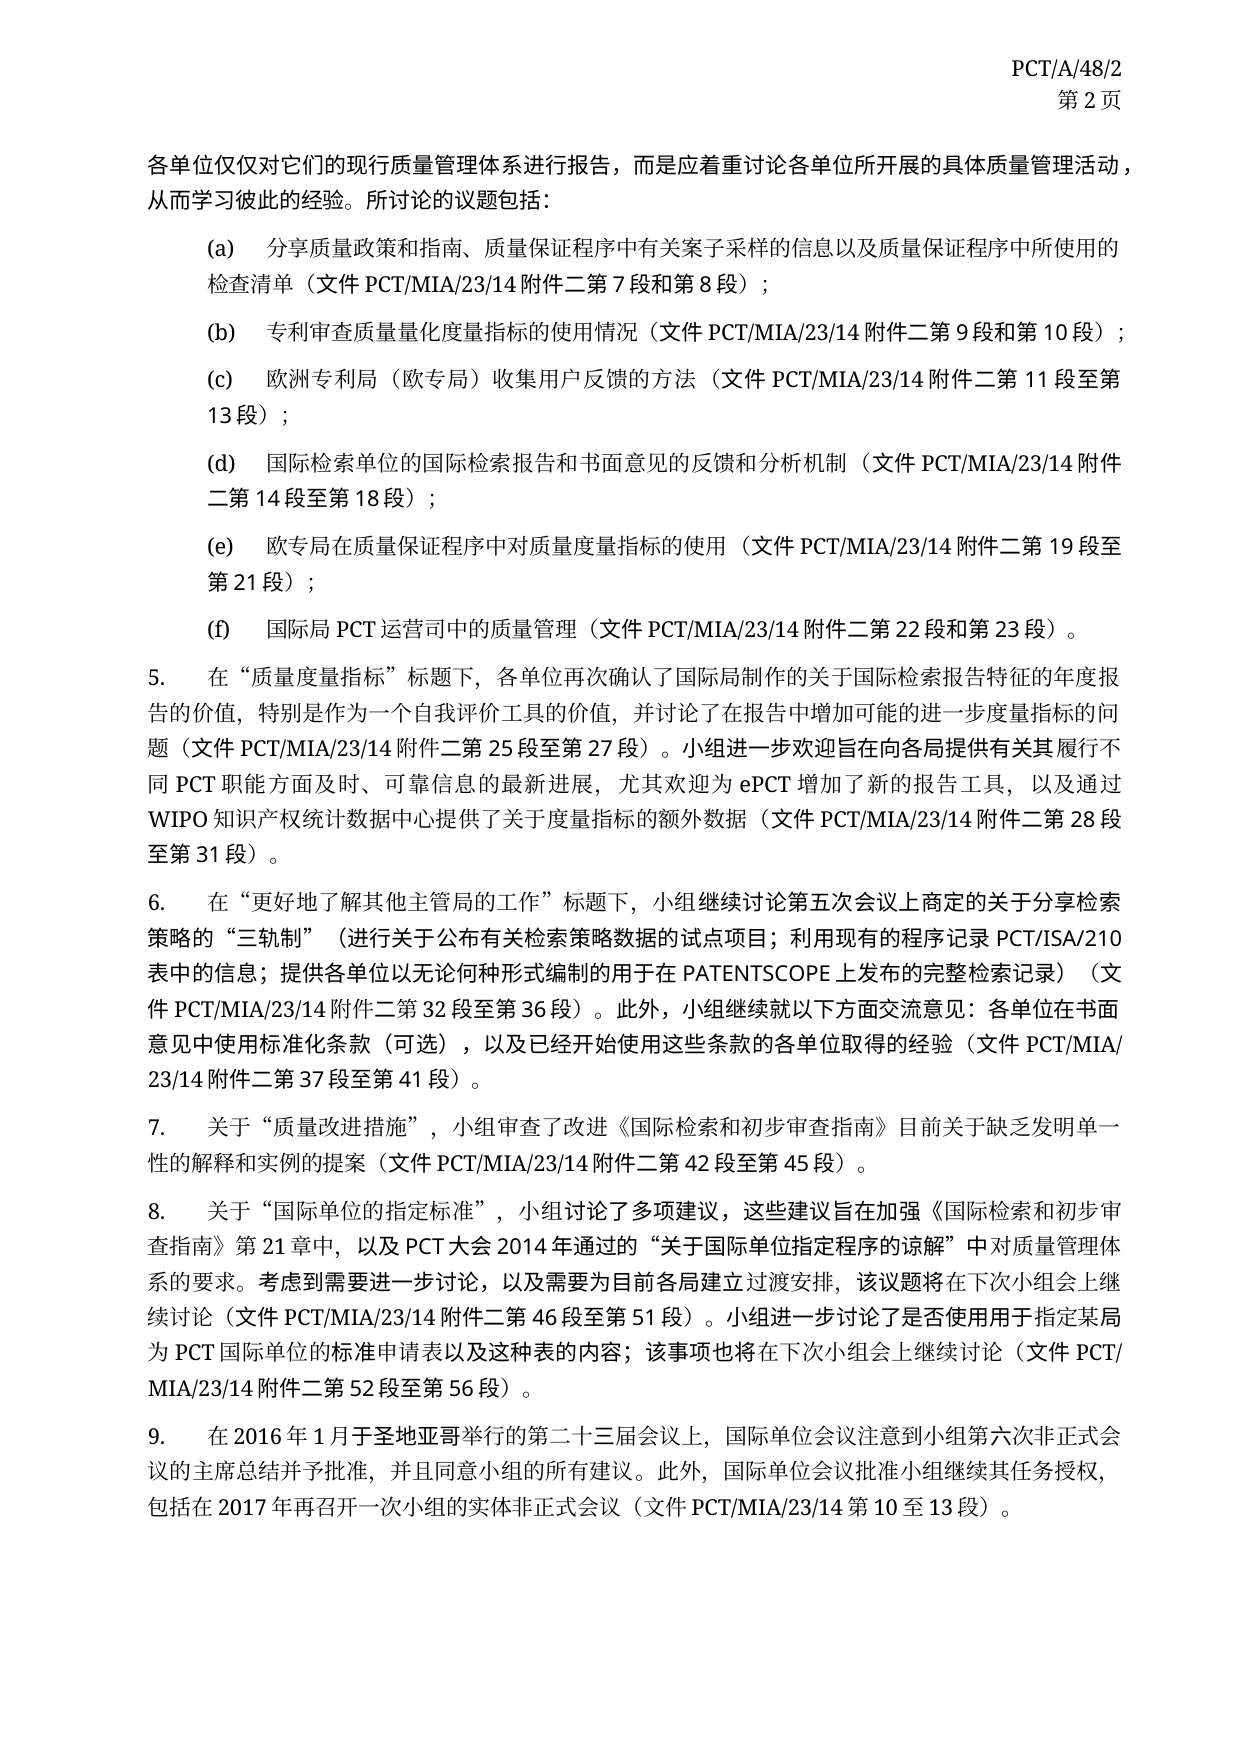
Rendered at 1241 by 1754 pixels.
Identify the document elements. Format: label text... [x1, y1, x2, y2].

list 国际局PCT运营司中的质量管理（文件PCT/MIA/23/14附件二第22段和第23段）。 [207, 609, 1122, 644]
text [148, 144, 1122, 215]
text 在2016年1月于圣地亚哥举行的第二十三届会议上，国际单位会议注意到小组第六次非正式会议的主席总结并予批准，并且同意小组的所有建议。此外，国际单位会议批准小组继续其任务授权，包括在2017年再召开一次小组的实体非正式会议（文件PCT/MIA/23/14第10至13段）。 [148, 1415, 1122, 1521]
text 关于“国际单位的指定标准”，小组讨论了多项建议，这些建议旨在加强《国际检索和初步审查指南》第21章中，以及PCT大会2014年通过的“关于国际单位指定程序的谅解”中对质量管理体系的要求。考虑到需要进一步讨论，以及需要为目前各局建立过渡安排，该议题将在下次小组会上继续讨论（文件PCT/MIA/23/14附件二第46段至第51段）。小组进一步讨论了是否使用用于指定某局为PCT国际单位的标准申请表以及这种表的内容；该事项也将在下次小组会上继续讨论（文件PCT/MIA/23/14附件二第52段至第56段）。 [148, 1190, 1122, 1403]
list 欧洲专利局（欧专局）收集用户反馈的方法（文件PCT/MIA/23/14附件二第11段至第13段）； [207, 359, 1122, 430]
list 专利审查质量量化度量指标的使用情况（文件PCT/MIA/23/14附件二第9段和第10段）； [207, 311, 1122, 346]
text 关于“质量改进措施”，小组审查了改进《国际检索和初步审查指南》目前关于缺乏发明单一性的解释和实例的提案（文件PCT/MIA/23/14附件二第42段至第45段）。 [148, 1107, 1122, 1178]
list 分享质量政策和指南、质量保证程序中有关案子采样的信息以及质量保证程序中所使用的检查清单（文件PCT/MIA/23/14附件二第7段和第8段）； [207, 228, 1122, 298]
list 欧专局在质量保证程序中对质量度量指标的使用（文件PCT/MIA/23/14附件二第19段至第21段）； [207, 526, 1122, 596]
text 在“质量度量指标”标题下，各单位再次确认了国际局制作的关于国际检索报告特征的年度报告的价值，特别是作为一个自我评价工具的价值，并讨论了在报告中增加可能的进一步度量指标的问题（文件PCT/MIA/23/14附件二第25段至第27段）。小组进一步欢迎旨在向各局提供有关其履行不同PCT职能方面及时、可靠信息的最新进展，尤其欢迎为ePCT增加了新的报告工具，以及通过WIPO知识产权统计数据中心提供了关于度量指标的额外数据（文件PCT/MIA/23/14附件二第28段至第31段）。 [148, 657, 1122, 869]
list 国际检索单位的国际检索报告和书面意见的反馈和分析机制（文件PCT/MIA/23/14附件二第14段至第18段）； [207, 442, 1122, 513]
text 在“更好地了解其他主管局的工作”标题下，小组继续讨论第五次会议上商定的关于分享检索策略的“三轨制”（进行关于公布有关检索策略数据的试点项目；利用现有的程序记录PCT/ISA/210表中的信息；提供各单位以无论何种形式编制的用于在PATENTSCOPE上发布的完整检索记录）（文件PCT/MIA/23/14附件二第32段至第36段）。此外，小组继续就以下方面交流意见：各单位在书面意见中使用标准化条款（可选），以及已经开始使用这些条款的各单位取得的经验（文件PCT/MIA/23/14附件二第37段至第41段）。 [148, 882, 1122, 1094]
